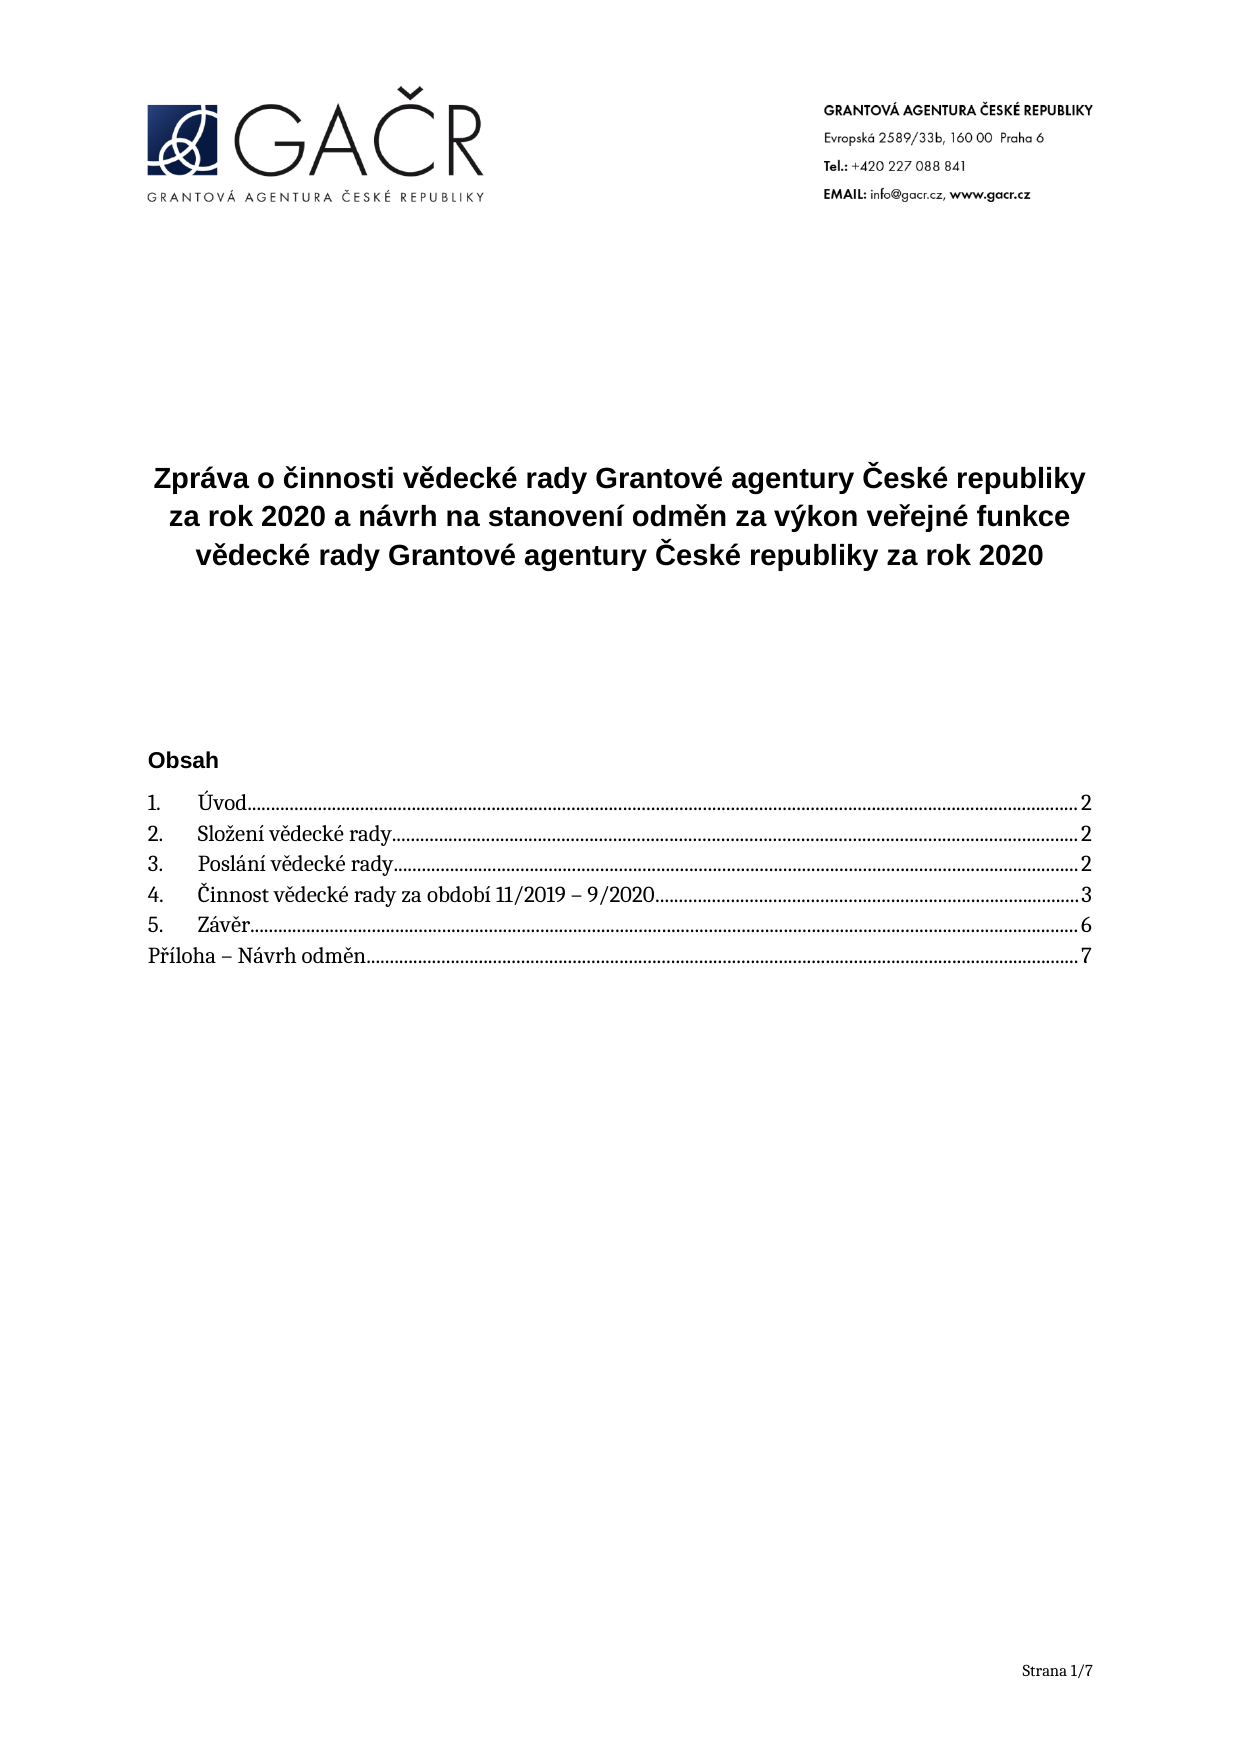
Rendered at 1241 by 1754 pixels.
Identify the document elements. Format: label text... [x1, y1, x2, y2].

text 1. Úvod 2 [148, 790, 1092, 816]
text 5. Závěr 6 [148, 912, 1092, 938]
text 2. Složení vědecké rady 2 [148, 821, 1092, 847]
text Příloha – Návrh odměn 7 [148, 943, 1092, 969]
text Zpráva o činnosti vědecké rady Grantové agentury České republiky za rok 2020 a návrh na stanovení odměn za výkon veřejné funkce vědecké rady Grantové agentury České republiky za rok 2020 [148, 461, 1092, 572]
picture [147, 86, 1093, 202]
text 4. Činnost vědecké rady za období 11/2019 – 9/2020 3 [148, 882, 1092, 908]
text 3. Poslání vědecké rady 2 [148, 851, 1092, 877]
text Obsah [148, 747, 1092, 774]
